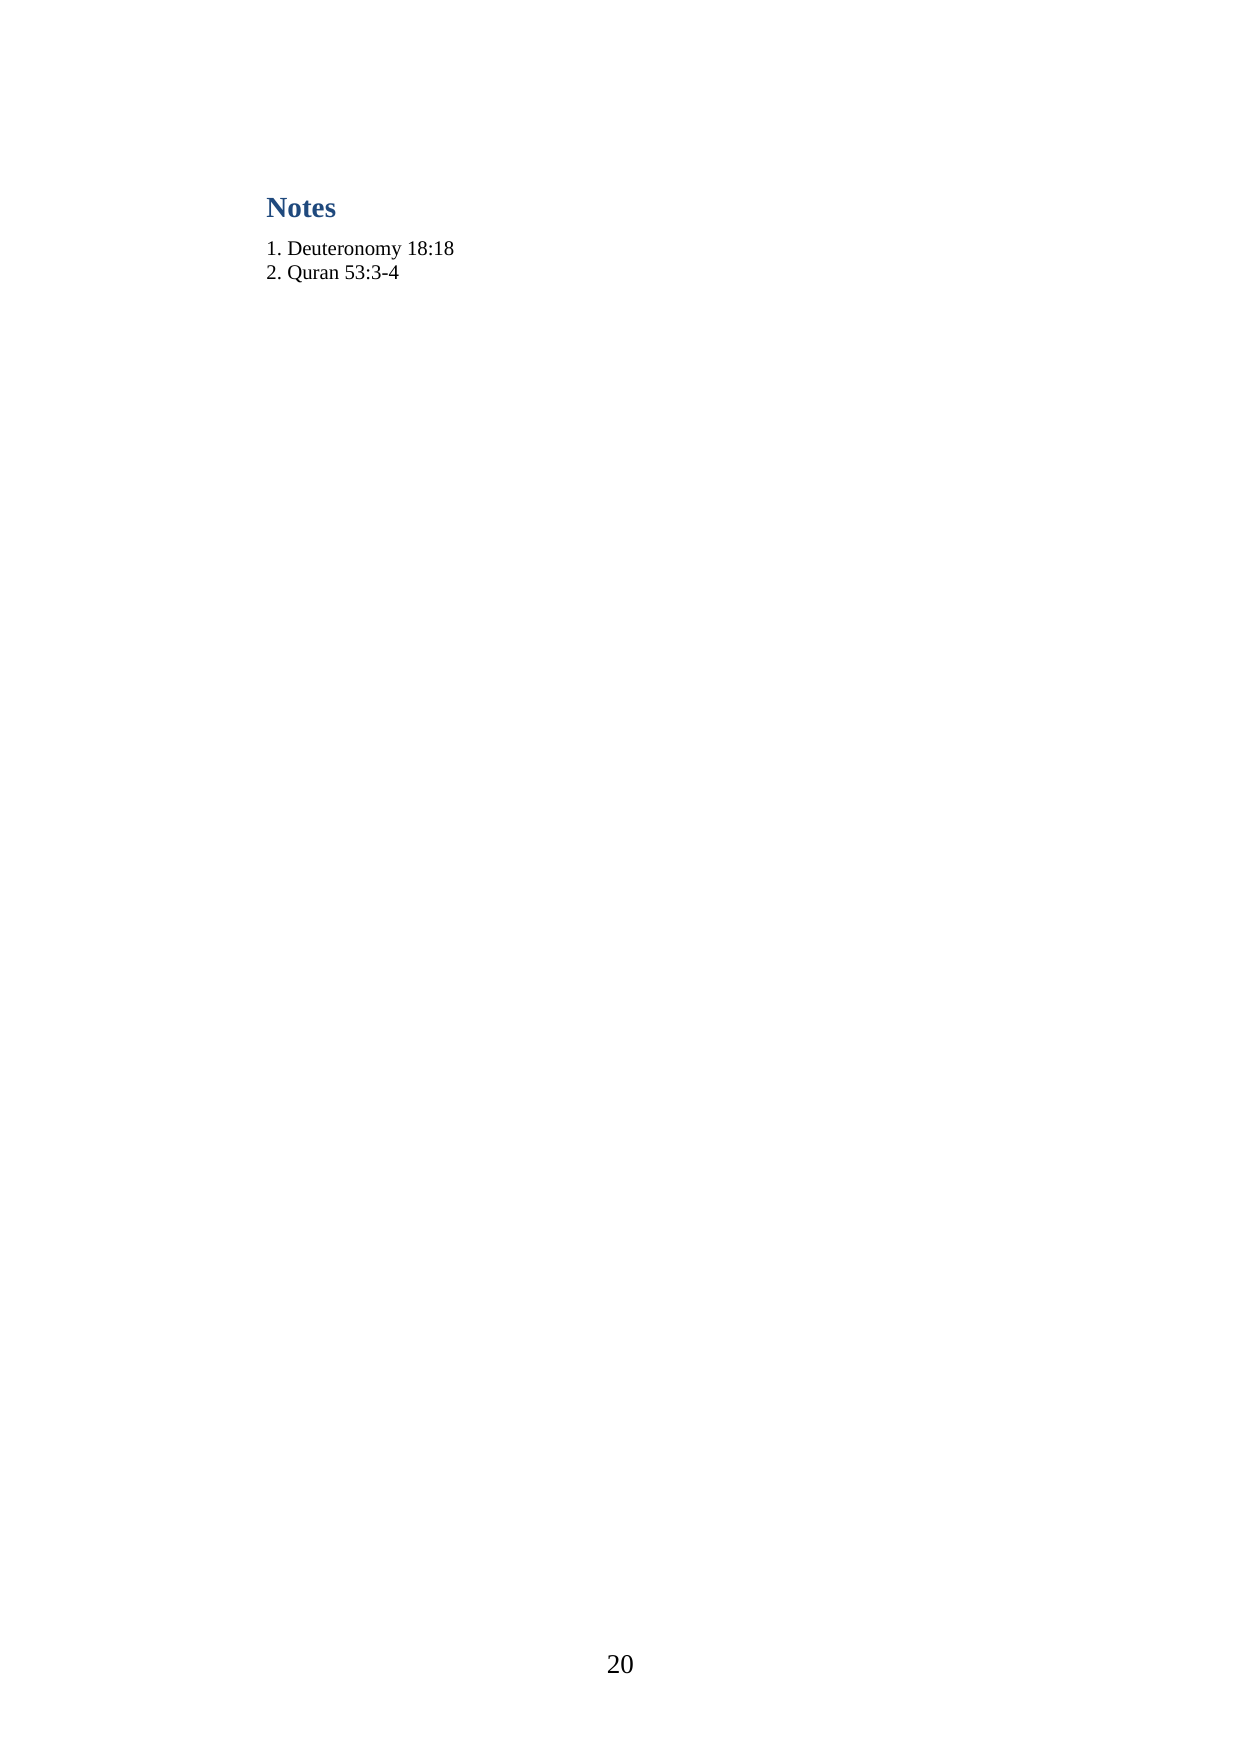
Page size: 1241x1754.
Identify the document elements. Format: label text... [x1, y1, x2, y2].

text 1. Deuteronomy 18:18 [236, 236, 1004, 260]
subtitle Notes [236, 190, 1004, 223]
text 2. Quran 53:3-4 [236, 260, 1004, 284]
